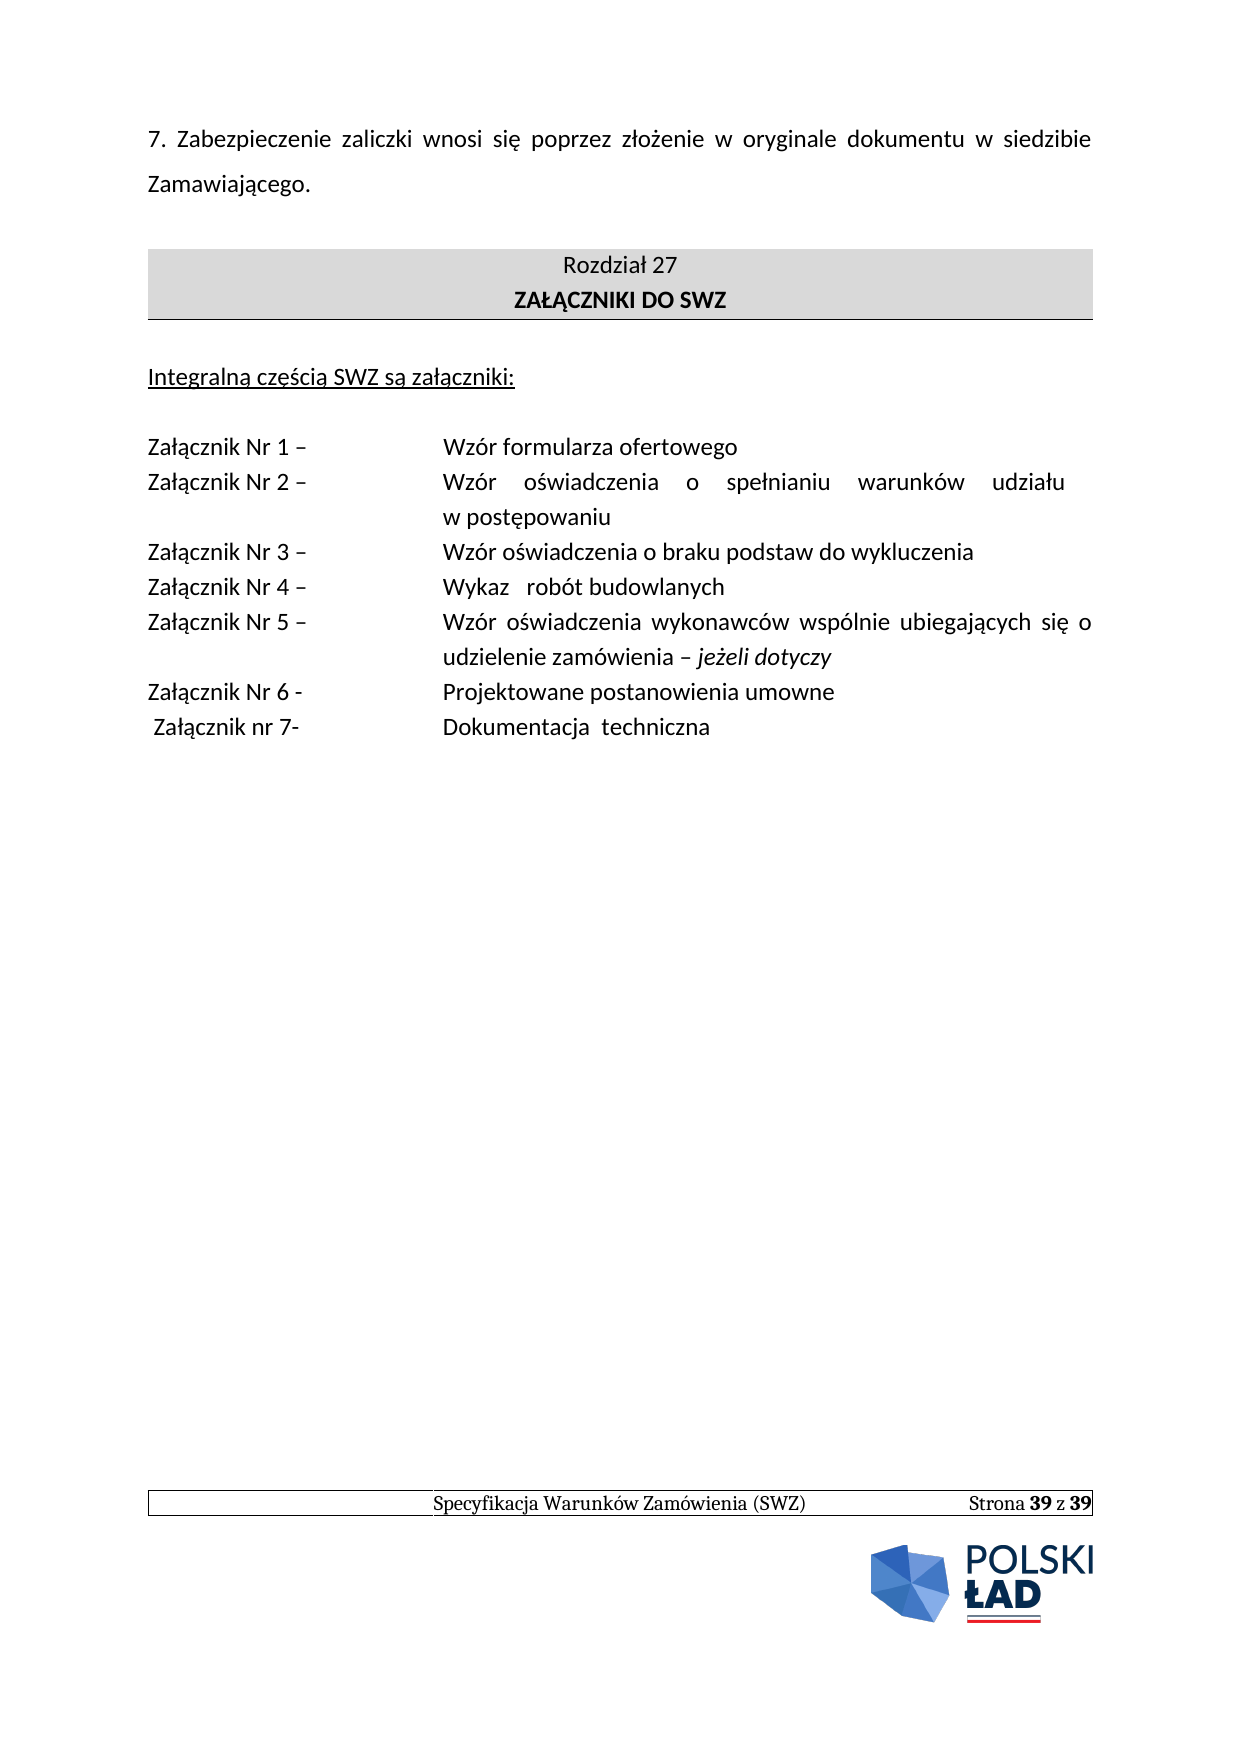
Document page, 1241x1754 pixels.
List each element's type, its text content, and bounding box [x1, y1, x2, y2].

picture [871, 1545, 1093, 1623]
text Załącznik Nr 6 - Projektowane postanowienia umowne [148, 676, 1093, 707]
text Załącznik nr 7- Dokumentacja techniczna [148, 711, 1093, 742]
text Integralną częścią SWZ są załączniki: [148, 361, 1093, 392]
text Załącznik Nr 5 – Wzór oświadczenia wykonawców wspólnie ubiegających się o udzielenie zamówienia – jeżeli dotyczy [148, 606, 1093, 672]
text Załącznik Nr 3 – Wzór oświadczenia o braku podstaw do wykluczenia [148, 536, 1093, 567]
text Załącznik Nr 4 – Wykaz robót budowlanych [148, 571, 1093, 602]
table_header Rozdział 27 ZAŁĄCZNIKI DO SWZ [148, 249, 1093, 319]
text 7. Zabezpieczenie zaliczki wnosi się poprzez złożenie w oryginale dokumentu w siedzibie Zamawiającego. [148, 123, 1093, 199]
text Załącznik Nr 2 – Wzór oświadczenia o spełnianiu warunków udziału w postępowaniu [148, 466, 1093, 532]
text Załącznik Nr 1 – Wzór formularza ofertowego [148, 431, 1093, 462]
